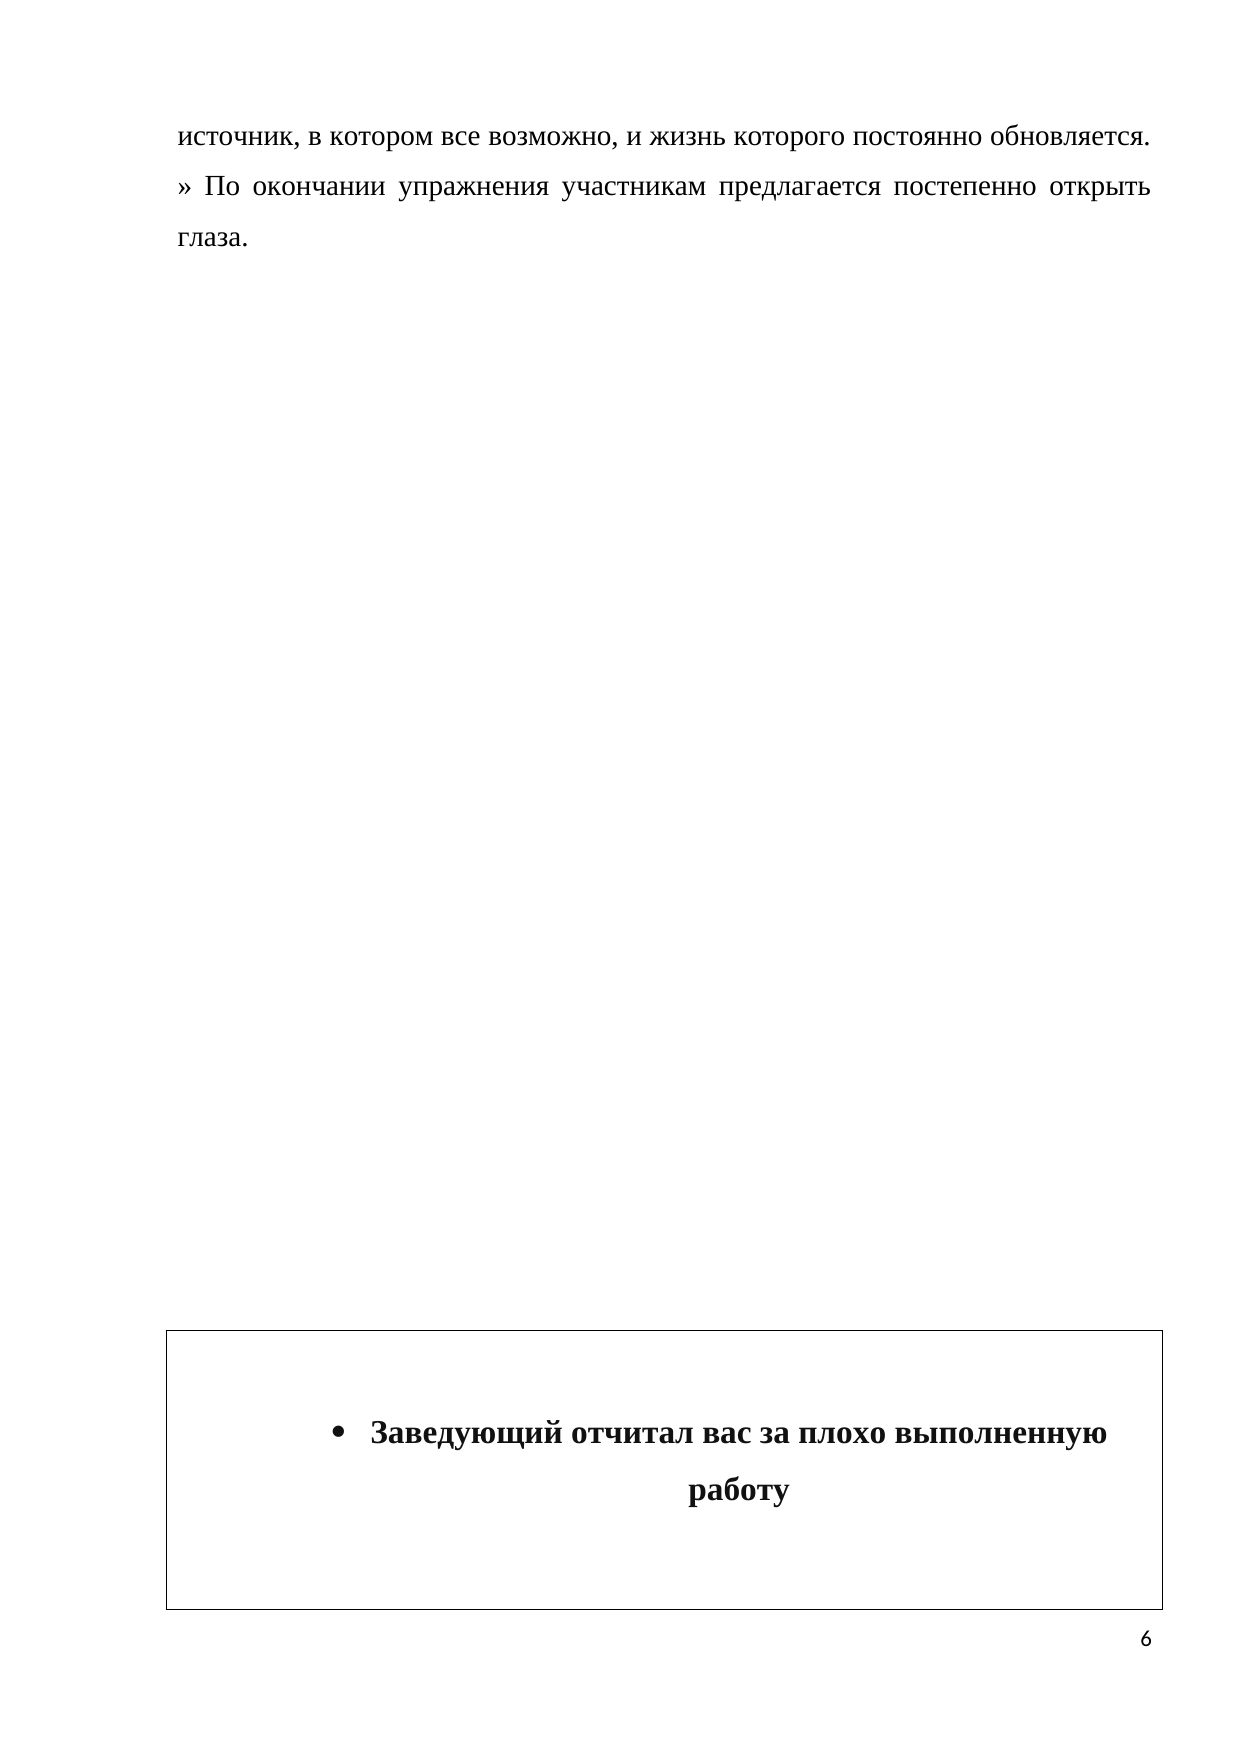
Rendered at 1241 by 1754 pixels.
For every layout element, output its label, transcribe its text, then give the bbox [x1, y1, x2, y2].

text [177, 118, 1152, 252]
table_header Заведующий отчитал вас за плохо выполненную работу [167, 1331, 1162, 1608]
